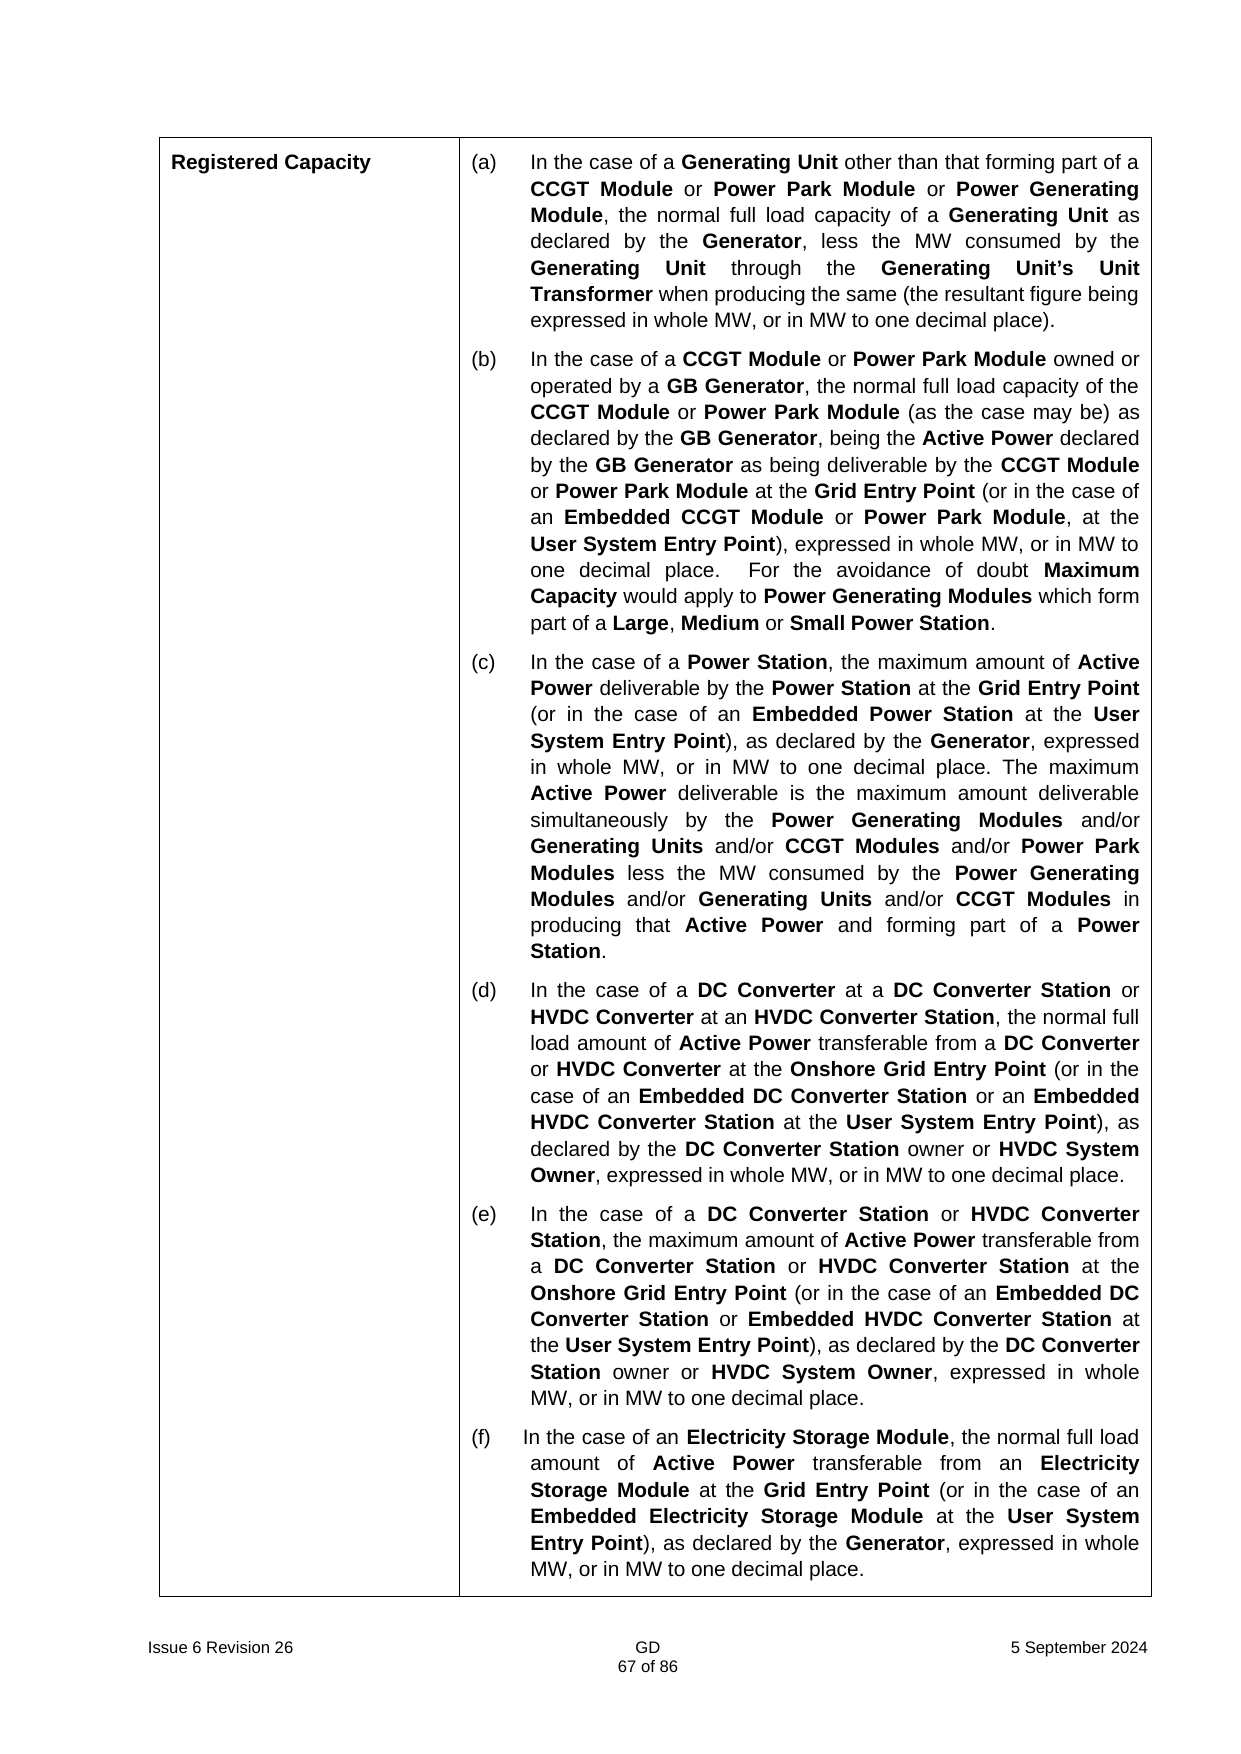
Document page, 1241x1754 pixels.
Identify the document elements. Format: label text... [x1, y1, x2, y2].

table_cell Registered Capacity [160, 138, 459, 1596]
table_cell (a) In the case of a Generating Unit other than that forming part of a CCGT Module or Power Park Module or Power Generating Module, the normal full load capacity of a Generating Unit as declared by the Generator, less the MW consumed by the Generating Unit through the Generating Unit’s Unit Transformer when producing the same (the resultant figure being expressed in whole MW, or in MW to one decimal place). (b) In the case of a CCGT Module or Power Park Module owned or operated by a GB Generator, the normal full load capacity of the CCGT Module or Power Park Module (as the case may be) as declared by the GB Generator, being the Active Power declared by the GB Generator as being deliverable by the CCGT Module or Power Park Module at the Grid Entry Point (or in the case of an Embedded CCGT Module or Power Park Module, at the User System Entry Point), expressed in whole MW, or in MW to one decimal place. For the avoidance of doubt Maximum Capacity would apply to Power Generating Modules which form part of a Large, Medium or Small Power Station. (c) In the case of a Power Station, the maximum amount of Active Power deliverable by the Power Station at the Grid Entry Point (or in the case of an Embedded Power Station at the User System Entry Point), as declared by the Generator, expressed in whole MW, or in MW to one decimal place. The maximum Active Power deliverable is the maximum amount deliverable simultaneously by the Power Generating Modules and/or Generating Units and/or CCGT Modules and/or Power Park Modules less the MW consumed by the Power Generating Modules and/or Generating Units and/or CCGT Modules in producing that Active Power and forming part of a Power Station. (d) In the case of a DC Converter at a DC Converter Station or HVDC Converter at an HVDC Converter Station, the normal full load amount of Active Power transferable from a DC Converter or HVDC Converter at the Onshore Grid Entry Point (or in the case of an Embedded DC Converter Station or an Embedded HVDC Converter Station at the User System Entry Point), as declared by the DC Converter Station owner or HVDC System Owner, expressed in whole MW, or in MW to one decimal place. (e) In the case of a DC Converter Station or HVDC Converter Station, the maximum amount of Active Power transferable from a DC Converter Station or HVDC Converter Station at the Onshore Grid Entry Point (or in the case of an Embedded DC Converter Station or Embedded HVDC Converter Station at the User System Entry Point), as declared by the DC Converter Station owner or HVDC System Owner, expressed in whole MW, or in MW to one decimal place. (f) In the case of an Electricity Storage Module, the normal full load amount of Active Power transferable from an Electricity Storage Module at the Grid Entry Point (or in the case of an Embedded Electricity Storage Module at the User System Entry Point), as declared by the Generator, expressed in whole MW, or in MW to one decimal place. [460, 138, 1151, 1596]
